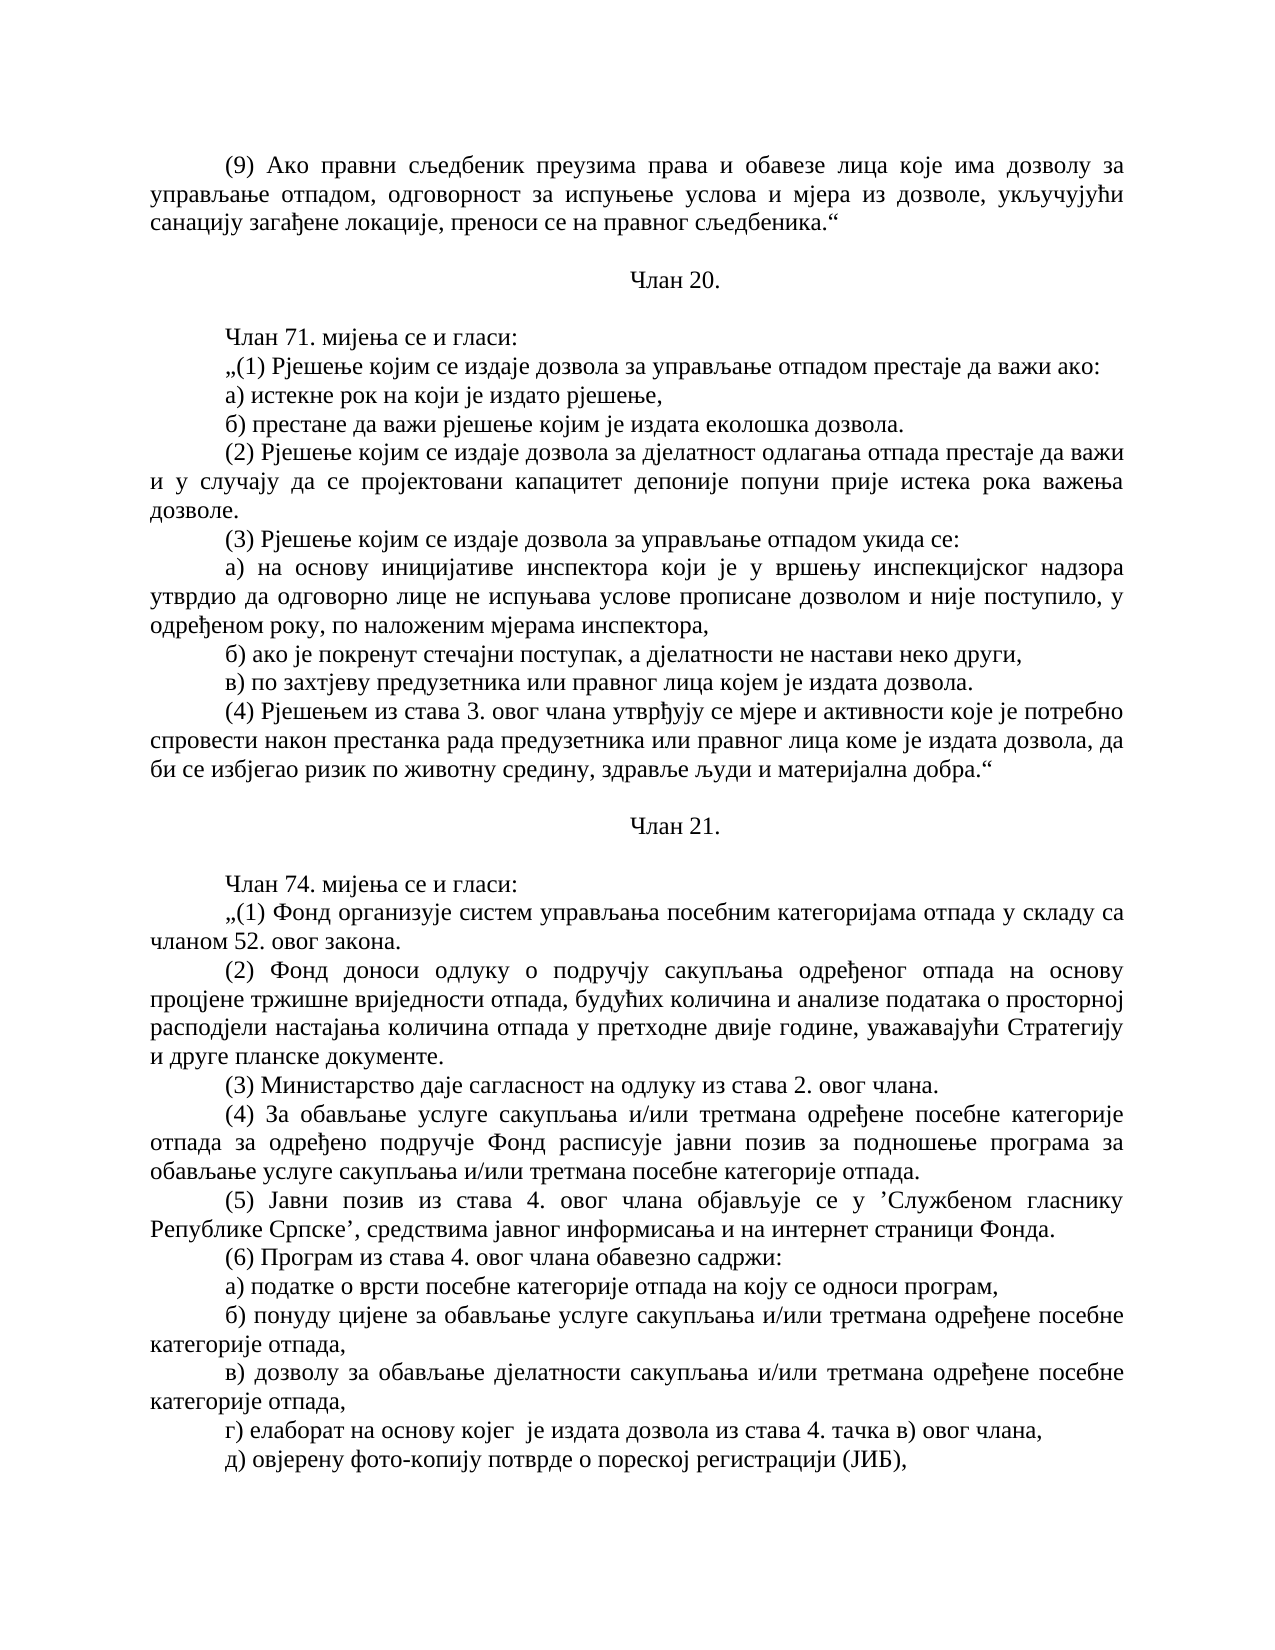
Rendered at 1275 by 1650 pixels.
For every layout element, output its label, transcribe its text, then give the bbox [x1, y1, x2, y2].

text в) дозволу за обављање дјелатности сакупљања и/или третмана одређене посебне категорије отпада, [150, 1357, 1125, 1415]
text Члан 74. мијења се и гласи: [150, 869, 1125, 897]
text г) елаборат на основу којег је издата дозвола из става 4. тачка в) овог члана, [150, 1415, 1125, 1444]
text а) истекне рок на који је издато рјешење, [150, 380, 1125, 409]
text д) овјерену фото-копију потврде о пореској регистрацији (ЈИБ), [150, 1444, 1125, 1472]
text Члан 71. мијења се и гласи: [150, 322, 1125, 351]
text Члан 20. [150, 265, 1125, 294]
text „(1) Фонд организује систем управљања посебним категоријама отпада у складу са чланом 52. овог закона. [150, 897, 1125, 955]
text „(1) Рјешење којим се издаје дозвола за управљање отпадом престаје да важи ако: [150, 351, 1125, 380]
text (4) За обављање услуге сакупљања и/или третмана одређене посебне категорије отпада за одређено подручје Фонд расписује јавни позив за подношење програма за обављање услуге сакупљања и/или третмана посебне категорије отпада. [150, 1099, 1125, 1185]
text (3) Министарство даје сагласност на одлуку из става 2. овог члана. [150, 1070, 1125, 1099]
text (4) Рјешењем из става 3. овог члана утврђују се мјере и активности које је потребно спровести након престанка рада предузетника или правног лица коме је издата дозвола, да би се избјегао ризик по животну средину, здравље људи и материјална добра.“ [150, 696, 1125, 782]
text а) на основу иницијативе инспектора који је у вршењу инспекцијског надзора утврдио да одговорно лице не испуњава услове прописане дозволом и није поступило, у одређеном року, по наложеним мјерама инспектора, [150, 552, 1125, 639]
text а) податке о врсти посебне категорије отпада на коју се односи програм, [150, 1271, 1125, 1300]
text (9) Ако правни сљедбеник преузима права и обавезе лица које има дозволу за управљање отпадом, одговорност за испуњење услова и мјера из дозволе, укључујући санацију загађене локације, преноси се на правног сљедбеника.“ [150, 150, 1125, 236]
text б) престане да важи рјешење којим је издата еколошка дозвола. [150, 409, 1125, 437]
text (6) Програм из става 4. овог члана обавезно садржи: [150, 1242, 1125, 1271]
text (5) Јавни позив из става 4. овог члана објављује се у ’Службеном гласнику Републике Српске’, средствима јавног информисања и на интернет страници Фонда. [150, 1185, 1125, 1242]
text (2) Фонд доноси одлуку о подручју сакупљања одређеног отпада на основу процјене тржишне вриједности отпада, будућих количина и анализе података о просторној расподјели настајања количина отпада у претходне двије године, уважавајући Стратегију и друге планске документе. [150, 955, 1125, 1070]
text (3) Рјешење којим се издаје дозвола за управљање отпадом укида се: [150, 524, 1125, 552]
text в) по захтјеву предузетника или правног лица којем је издата дозвола. [150, 667, 1125, 696]
text б) ако је покренут стечајни поступак, а дјелатности не настави неко други, [150, 639, 1125, 667]
text (2) Рјешење којим се издаје дозвола за дјелатност одлагања отпада престаје да важи и у случају да се пројектовани капацитет депоније попуни прије истека рока важења дозволе. [150, 437, 1125, 524]
text б) понуду цијене за обављање услуге сакупљања и/или третмана одређене посебне категорије отпада, [150, 1300, 1125, 1357]
text Члан 21. [150, 811, 1125, 840]
